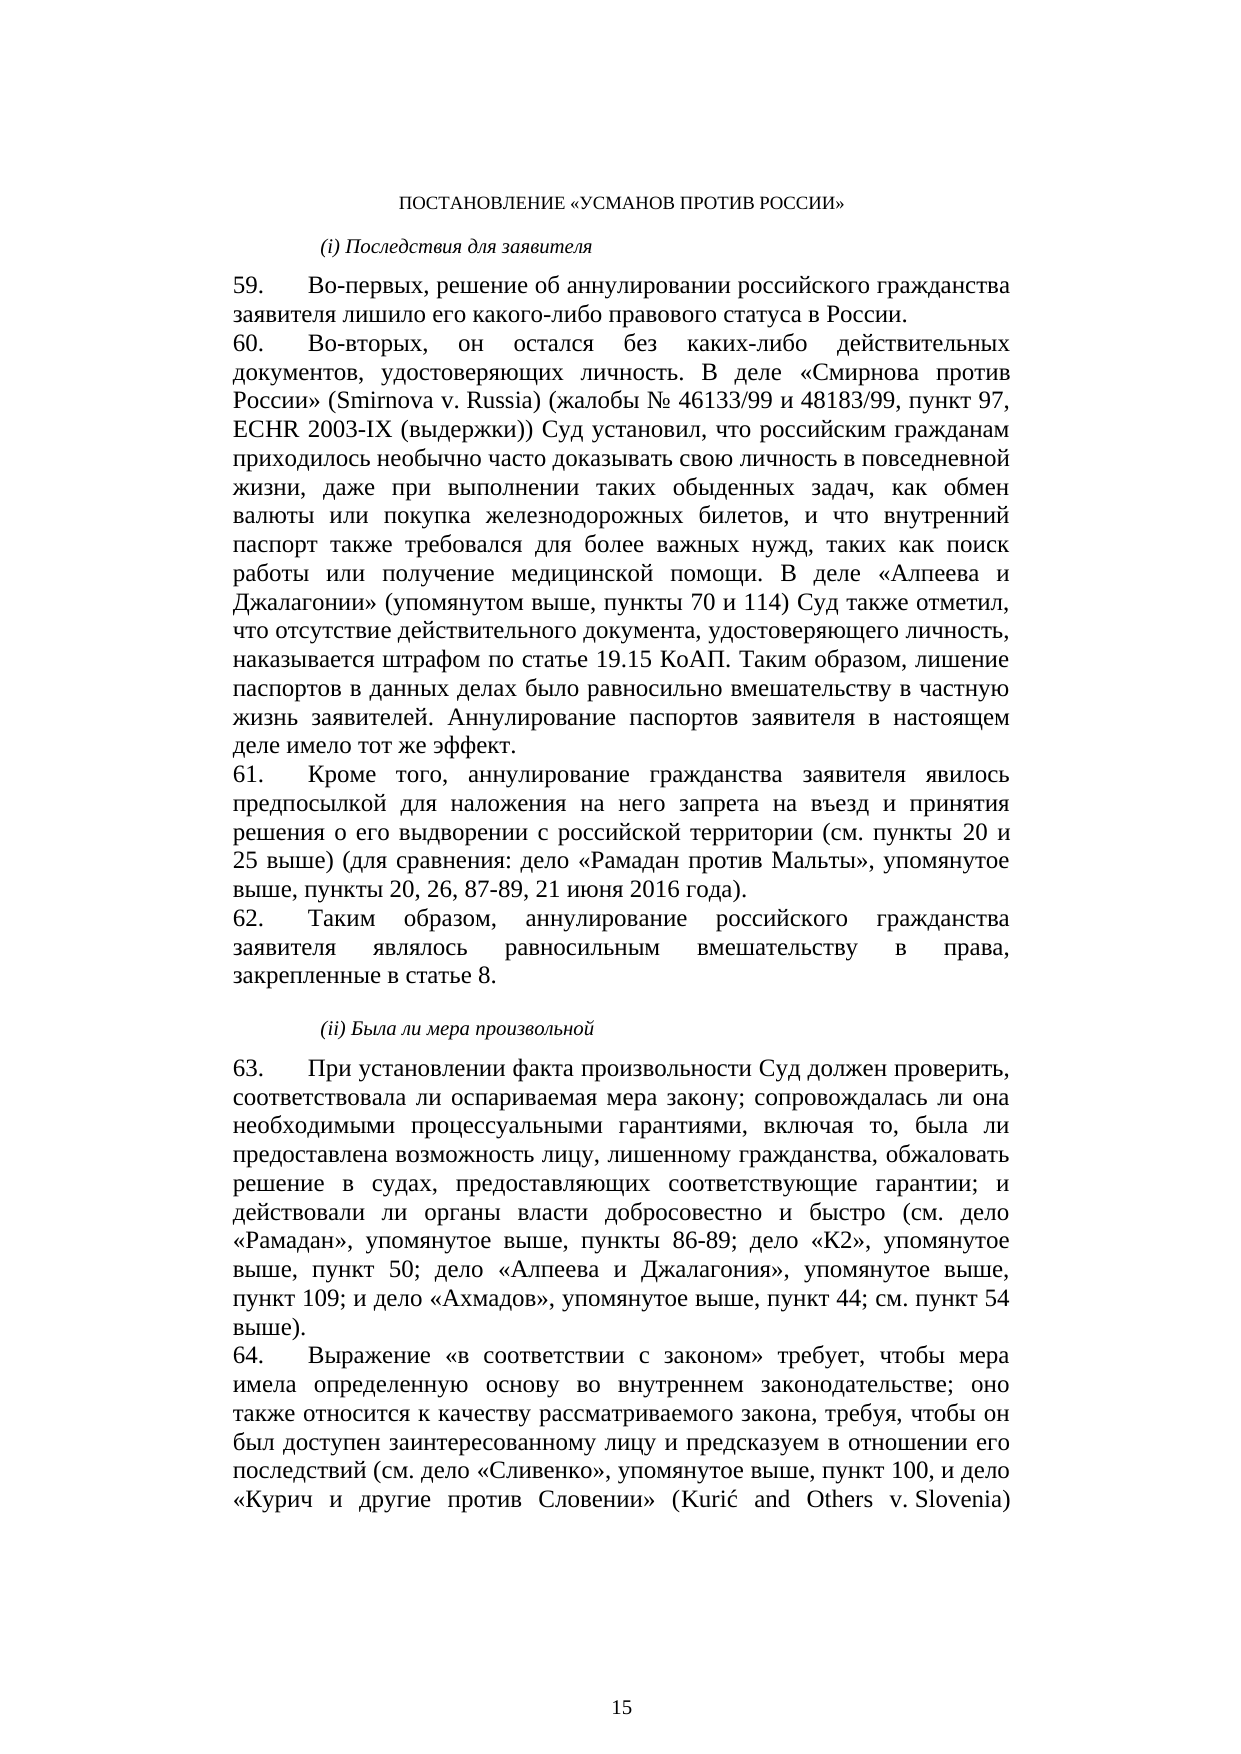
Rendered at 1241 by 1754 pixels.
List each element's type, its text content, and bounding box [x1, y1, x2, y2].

list Во-вторых, он остался без каких-либо действительных документов, удостоверяющих личность. В деле «Смирнова против России» (Smirnova v. Russia) (жалобы № 46133/99 и 48183/99, пункт 97, ЕСHR 2003-IX (выдержки)) Суд установил, что российским гражданам приходилось необычно часто доказывать свою личность в повседневной жизни, даже при выполнении таких обыденных задач, как обмен валюты или покупка железнодорожных билетов, и что внутренний паспорт также требовался для более важных нужд, таких как поиск работы или получение медицинской помощи. В деле «Алпеева и Джалагонии» (упомянутом выше, пункты 70 и 114) Суд также отметил, что отсутствие действительного документа, удостоверяющего личность, наказывается штрафом по статье 19.15 КоАП. Таким образом, лишение паспортов в данных делах было равносильно вмешательству в частную жизнь заявителей. Аннулирование паспортов заявителя в настоящем деле имело тот же эффект. [233, 328, 1010, 759]
list Во-первых, решение об аннулировании российского гражданства заявителя лишило его какого-либо правового статуса в России. [233, 270, 1010, 328]
list Кроме того, аннулирование гражданства заявителя явилось предпосылкой для наложения на него запрета на въезд и принятия решения о его выдворении с российской территории (см. пункты 20 и 25 выше) (для сравнения: дело «Рамадан против Мальты», упомянутое выше, пункты 20, 26, 87-89, 21 июня 2016 года). [233, 759, 1010, 903]
list При установлении факта произвольности Суд должен проверить, соответствовала ли оспариваемая мера закону; сопровождалась ли она необходимыми процессуальными гарантиями, включая то, была ли предоставлена возможность лицу, лишенному гражданства, обжаловать решение в судах, предоставляющих соответствующие гарантии; и действовали ли органы власти добросовестно и быстро (см. дело «Рамадан», упомянутое выше, пункты 86-89; дело «К2», упомянутое выше, пункт 50; дело «Алпеева и Джалагония», упомянутое выше, пункт 109; и дело «Ахмадов», упомянутое выше, пункт 44; см. пункт 54 выше). [233, 1053, 1010, 1340]
text (i) Последствия для заявителя [320, 234, 1010, 258]
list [233, 1340, 1010, 1513]
text (ii) Была ли мера произвольной [320, 1016, 1010, 1040]
list Таким образом, аннулирование российского гражданства заявителя являлось равносильным вмешательству в права, закрепленные в статье 8. [233, 903, 1010, 989]
